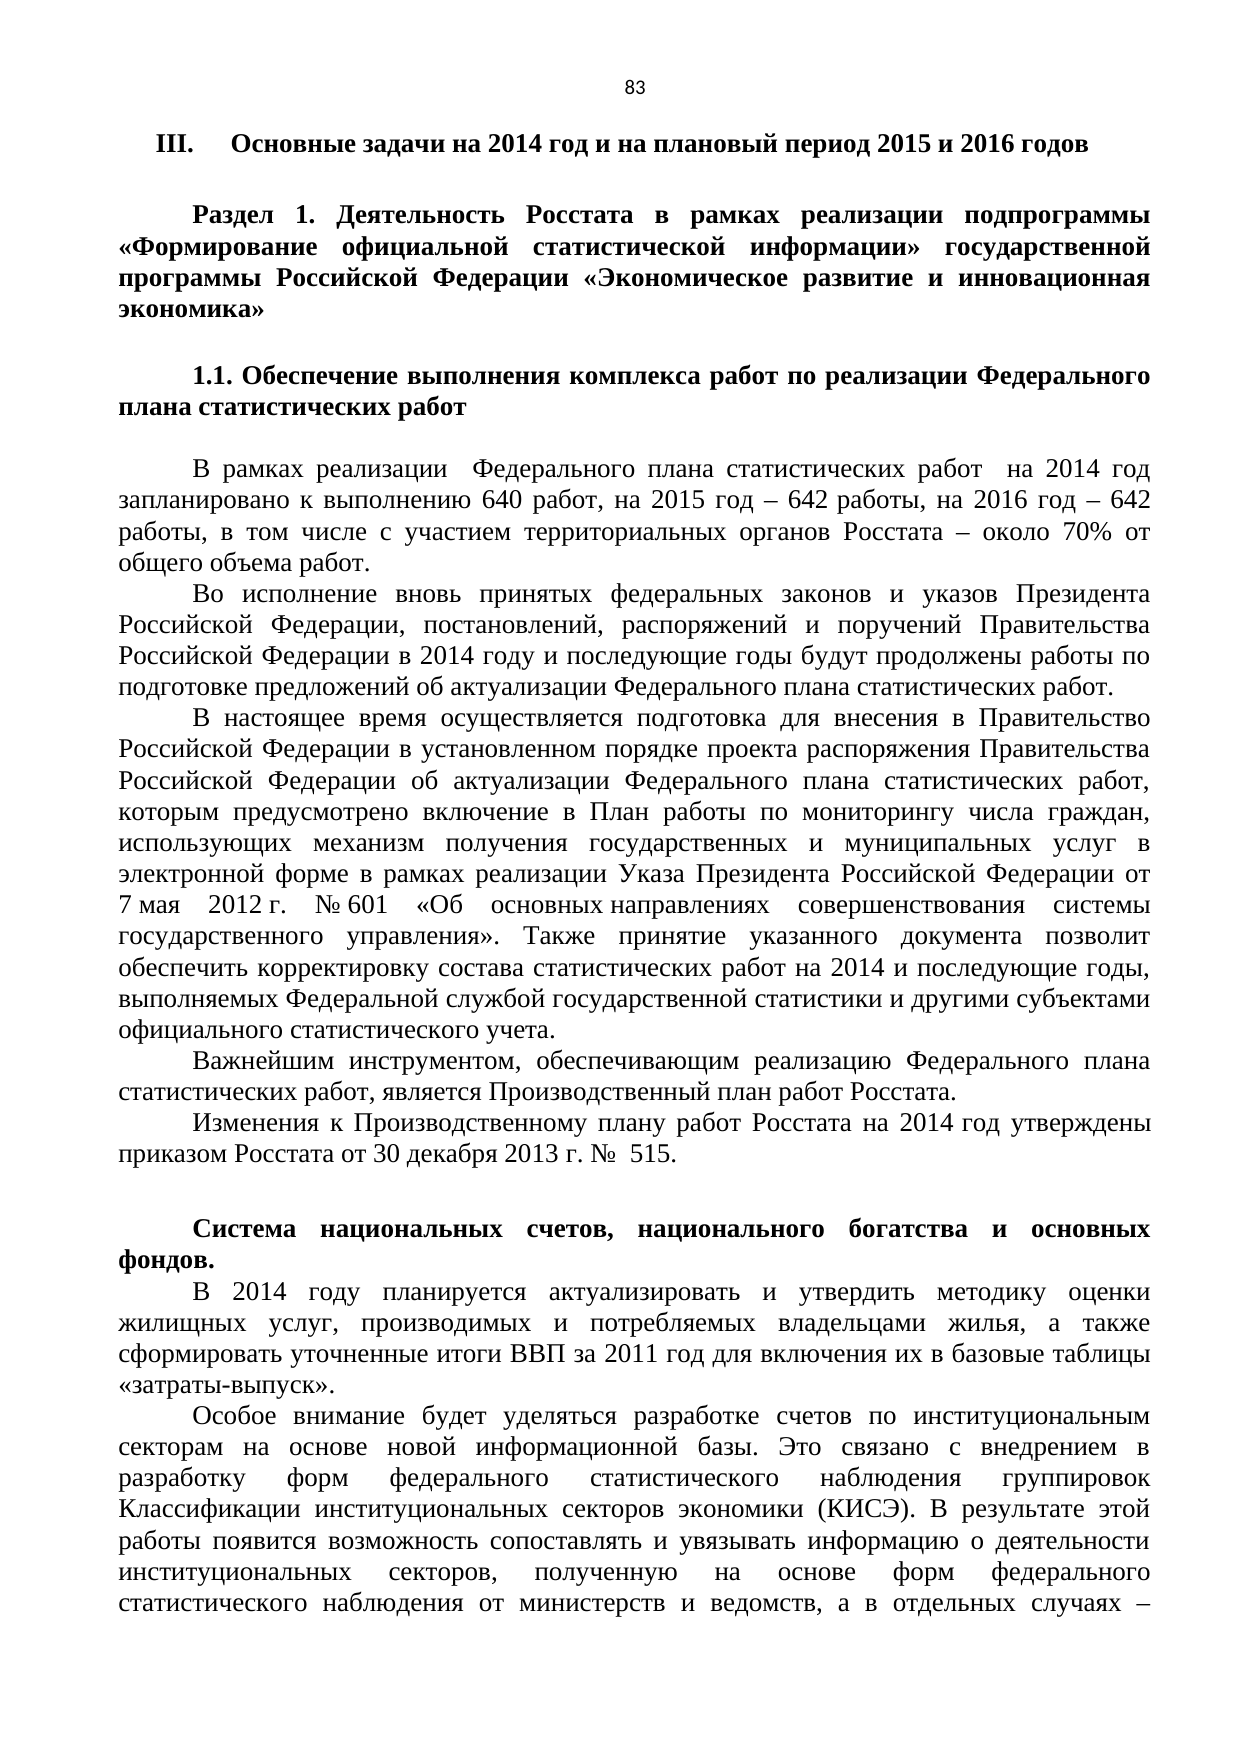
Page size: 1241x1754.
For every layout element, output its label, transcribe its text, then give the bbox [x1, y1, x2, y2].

text Система национальных счетов, национального богатства и основных фондов. [118, 1212, 1152, 1274]
text Изменения к Производственному плану работ Росстата на 2014 год утверждены приказом Росстата от 30 декабря 2013 г. № 515. [118, 1106, 1152, 1169]
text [118, 1399, 1152, 1617]
text В 2014 году планируется актуализировать и утвердить методику оценки жилищных услуг, производимых и потребляемых владельцами жилья, а также сформировать уточненные итоги ВВП за 2011 год для включения их в базовые таблицы «затраты-выпуск». [118, 1274, 1152, 1399]
subtitle Основные задачи на 2014 год и на плановый период 2015 и 2016 годов [155, 127, 1152, 158]
text В настоящее время осуществляется подготовка для внесения в Правительство Российской Федерации в установленном порядке проекта распоряжения Правительства Российской Федерации об актуализации Федерального плана статистических работ, которым предусмотрено включение в План работы по мониторингу числа граждан, использующих механизм получения государственных и муниципальных услуг в электронной форме в рамках реализации Указа Президента Российской Федерации от 7 мая 2012 г. № 601 «Об основных направлениях совершенствования системы государственного управления». Также принятие указанного документа позволит обеспечить корректировку состава статистических работ на 2014 и последующие годы, выполняемых Федеральной службой государственной статистики и другими субъектами официального статистического учета. [118, 701, 1152, 1044]
text Во исполнение вновь принятых федеральных законов и указов Президента Российской Федерации, постановлений, распоряжений и поручений Правительства Российской Федерации в 2014 году и последующие годы будут продолжены работы по подготовке предложений об актуализации Федерального плана статистических работ. [118, 577, 1152, 701]
subtitle Раздел 1. Деятельность Росстата в рамках реализации подпрограммы «Формирование официальной статистической информации» государственной программы Российской Федерации «Экономическое развитие и инновационная экономика» [118, 198, 1152, 323]
text Важнейшим инструментом, обеспечивающим реализацию Федерального плана статистических работ, является Производственный план работ Росстата. [118, 1044, 1152, 1106]
text В рамках реализации Федерального плана статистических работ на 2014 год запланировано к выполнению 640 работ, на 2015 год – 642 работы, на 2016 год – 642 работы, в том числе с участием территориальных органов Росстата – около 70% от общего объема работ. [118, 452, 1152, 577]
subtitle 1.1. Обеспечение выполнения комплекса работ по реализации Федерального плана статистических работ [118, 359, 1152, 421]
